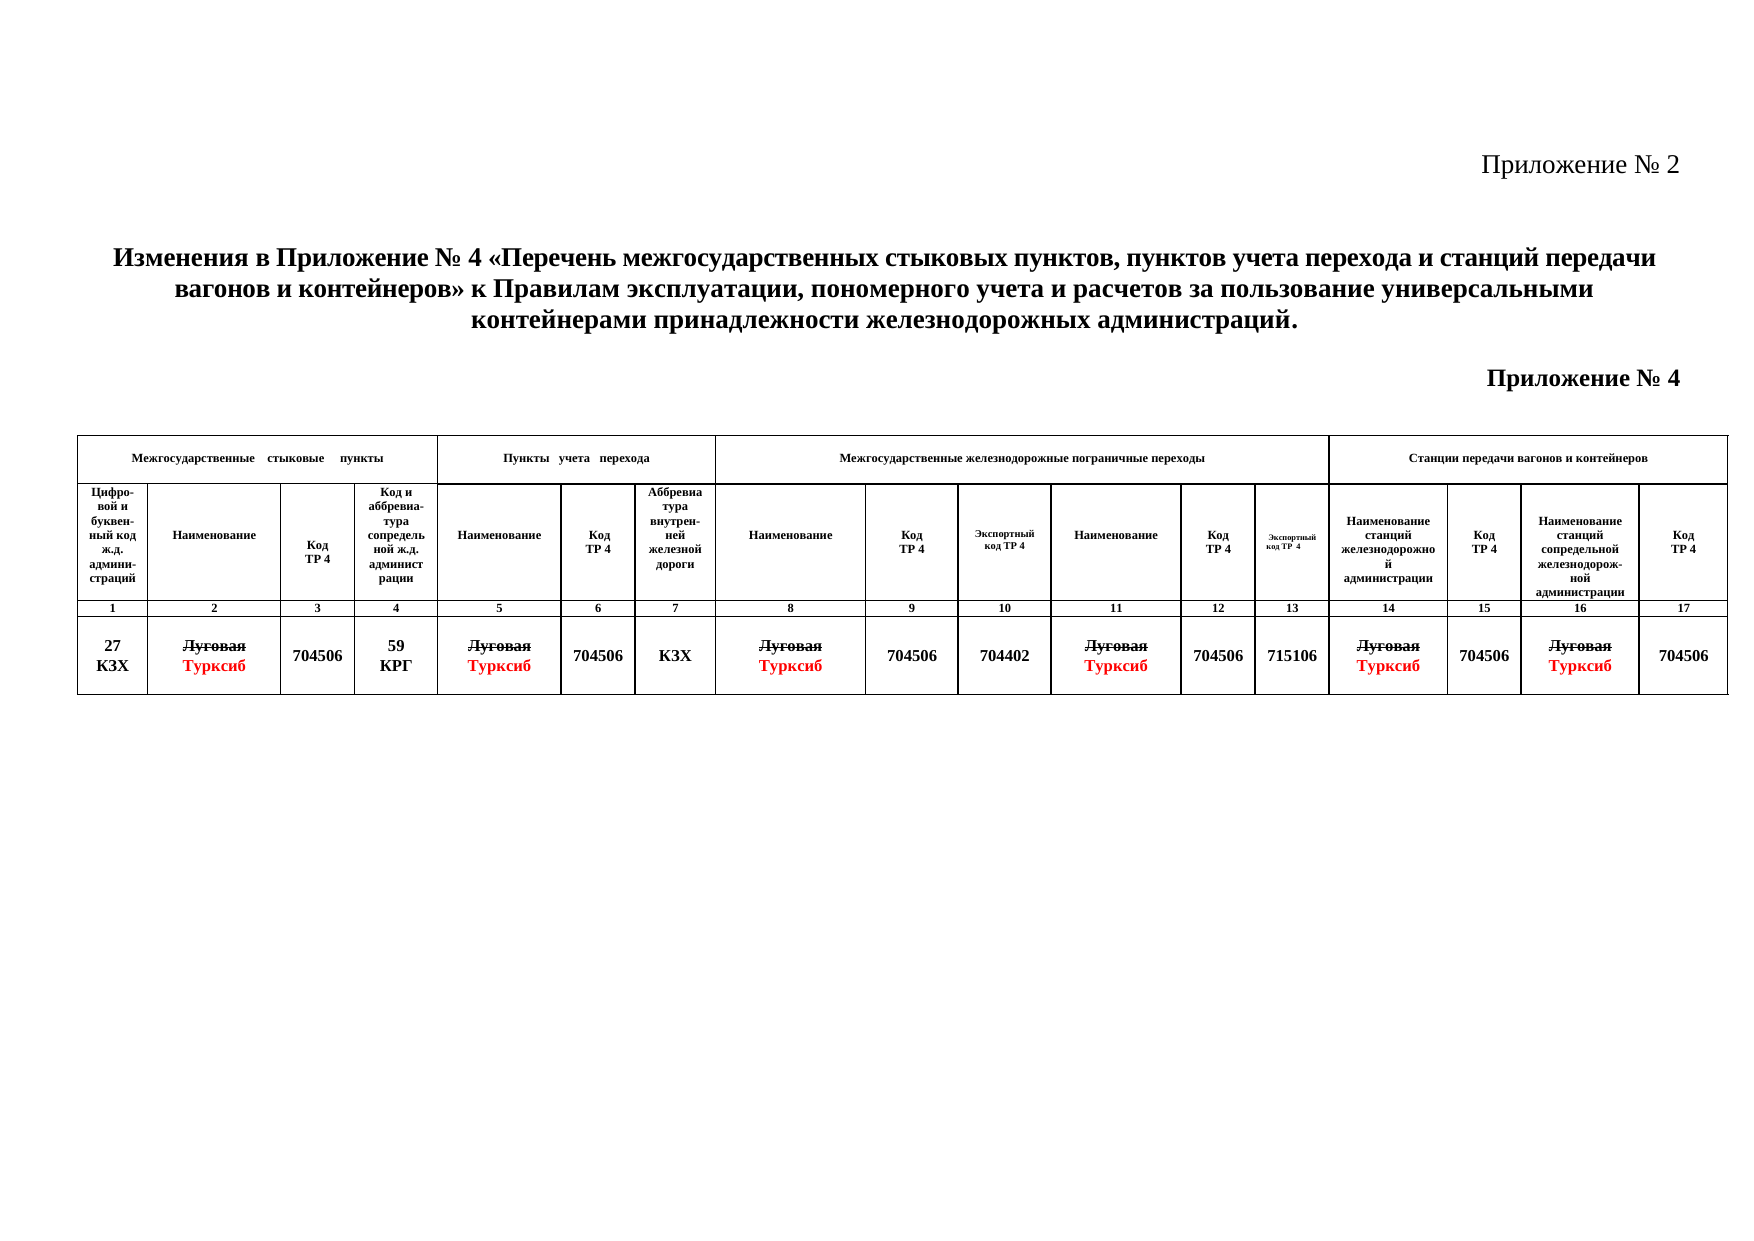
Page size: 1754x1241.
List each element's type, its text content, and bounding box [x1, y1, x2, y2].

table_cell 4 [355, 601, 437, 616]
table_header Пункты учета перехода [438, 436, 715, 483]
table_cell 15 [1448, 601, 1520, 616]
table_cell 5 [438, 601, 560, 616]
table_cell 704506 [866, 617, 957, 694]
table_cell Наименование [148, 484, 280, 599]
table_cell Наименование станций железнодорожной администрации [1330, 485, 1447, 599]
table_cell 16 [1522, 601, 1638, 616]
table_cell 704506 [562, 617, 634, 694]
table_cell Экспортный код ТР 4 [959, 485, 1050, 599]
text Изменения в Приложение № 4 «Перечень межгосударственных стыковых пунктов, пунктов учета перехода и станций передачи вагонов и контейнеров» к Правилам эксплуатации, пономерного учета и расчетов за пользование универсальными контейнерами принадлежности железнодорожных администраций. [89, 241, 1680, 334]
table_cell 715106 [1256, 617, 1328, 694]
table_cell Код и аббревиа-тура сопредельной ж.д. администрации [355, 484, 437, 599]
table_header Межгосударственные стыковые пункты [78, 436, 437, 483]
table_cell 8 [716, 601, 865, 616]
table_cell Экспортный код ТР 4 [1256, 485, 1328, 599]
table_cell Луговая Турксиб [1052, 617, 1180, 694]
table_cell 2 [148, 601, 280, 616]
table_cell Код ТР 4 [1448, 485, 1520, 599]
table_cell КЗХ [636, 617, 715, 694]
table_cell Луговая Турксиб [1522, 617, 1638, 694]
text Приложение № 2 [89, 148, 1680, 179]
table_cell Луговая Турксиб [148, 617, 280, 694]
table_cell Цифро-вой и буквен-ный код ж.д. админи-страций [78, 484, 147, 599]
table_cell Код ТР 4 [281, 484, 354, 599]
table_cell 704506 [1182, 617, 1254, 694]
table_cell Луговая Турксиб [438, 617, 560, 694]
table_cell 27 КЗХ [78, 617, 147, 694]
table_cell 9 [866, 601, 957, 616]
table_cell 7 [636, 601, 715, 616]
table_cell Код ТР 4 [562, 485, 634, 599]
table_cell 6 [562, 601, 634, 616]
table_cell 704506 [281, 617, 354, 694]
text Приложение № 4 [89, 363, 1680, 392]
table_cell Код ТР 4 [866, 485, 957, 599]
table_header Станции передачи вагонов и контейнеров [1330, 436, 1727, 483]
table_cell 59 КРГ [355, 617, 437, 694]
table_cell Луговая Турксиб [1330, 617, 1447, 694]
table_cell Код ТР 4 [1640, 485, 1727, 599]
table_cell 12 [1182, 601, 1254, 616]
table_cell Наименование станций сопредельной железнодорож-ной администрации [1522, 485, 1638, 599]
table_cell 704506 [1640, 617, 1727, 694]
table_cell Код ТР 4 [1182, 485, 1254, 599]
table_cell 10 [959, 601, 1050, 616]
table_cell 13 [1256, 601, 1328, 616]
table_cell Наименование [1052, 485, 1180, 599]
table_cell Наименование [438, 485, 560, 599]
table_cell 3 [281, 601, 354, 616]
table_cell 17 [1640, 601, 1727, 616]
table_cell 1 [78, 601, 147, 616]
table_cell 11 [1052, 601, 1180, 616]
table_cell Луговая Турксиб [716, 617, 865, 694]
table_cell Наименование [716, 485, 865, 599]
table_cell 14 [1330, 601, 1447, 616]
table_cell 704506 [1448, 617, 1520, 694]
table_cell Аббревиатура внутрен- ней железной дороги [636, 485, 715, 599]
table_header Межгосударственные железнодорожные пограничные переходы [716, 436, 1328, 483]
table_cell 704402 [959, 617, 1050, 694]
